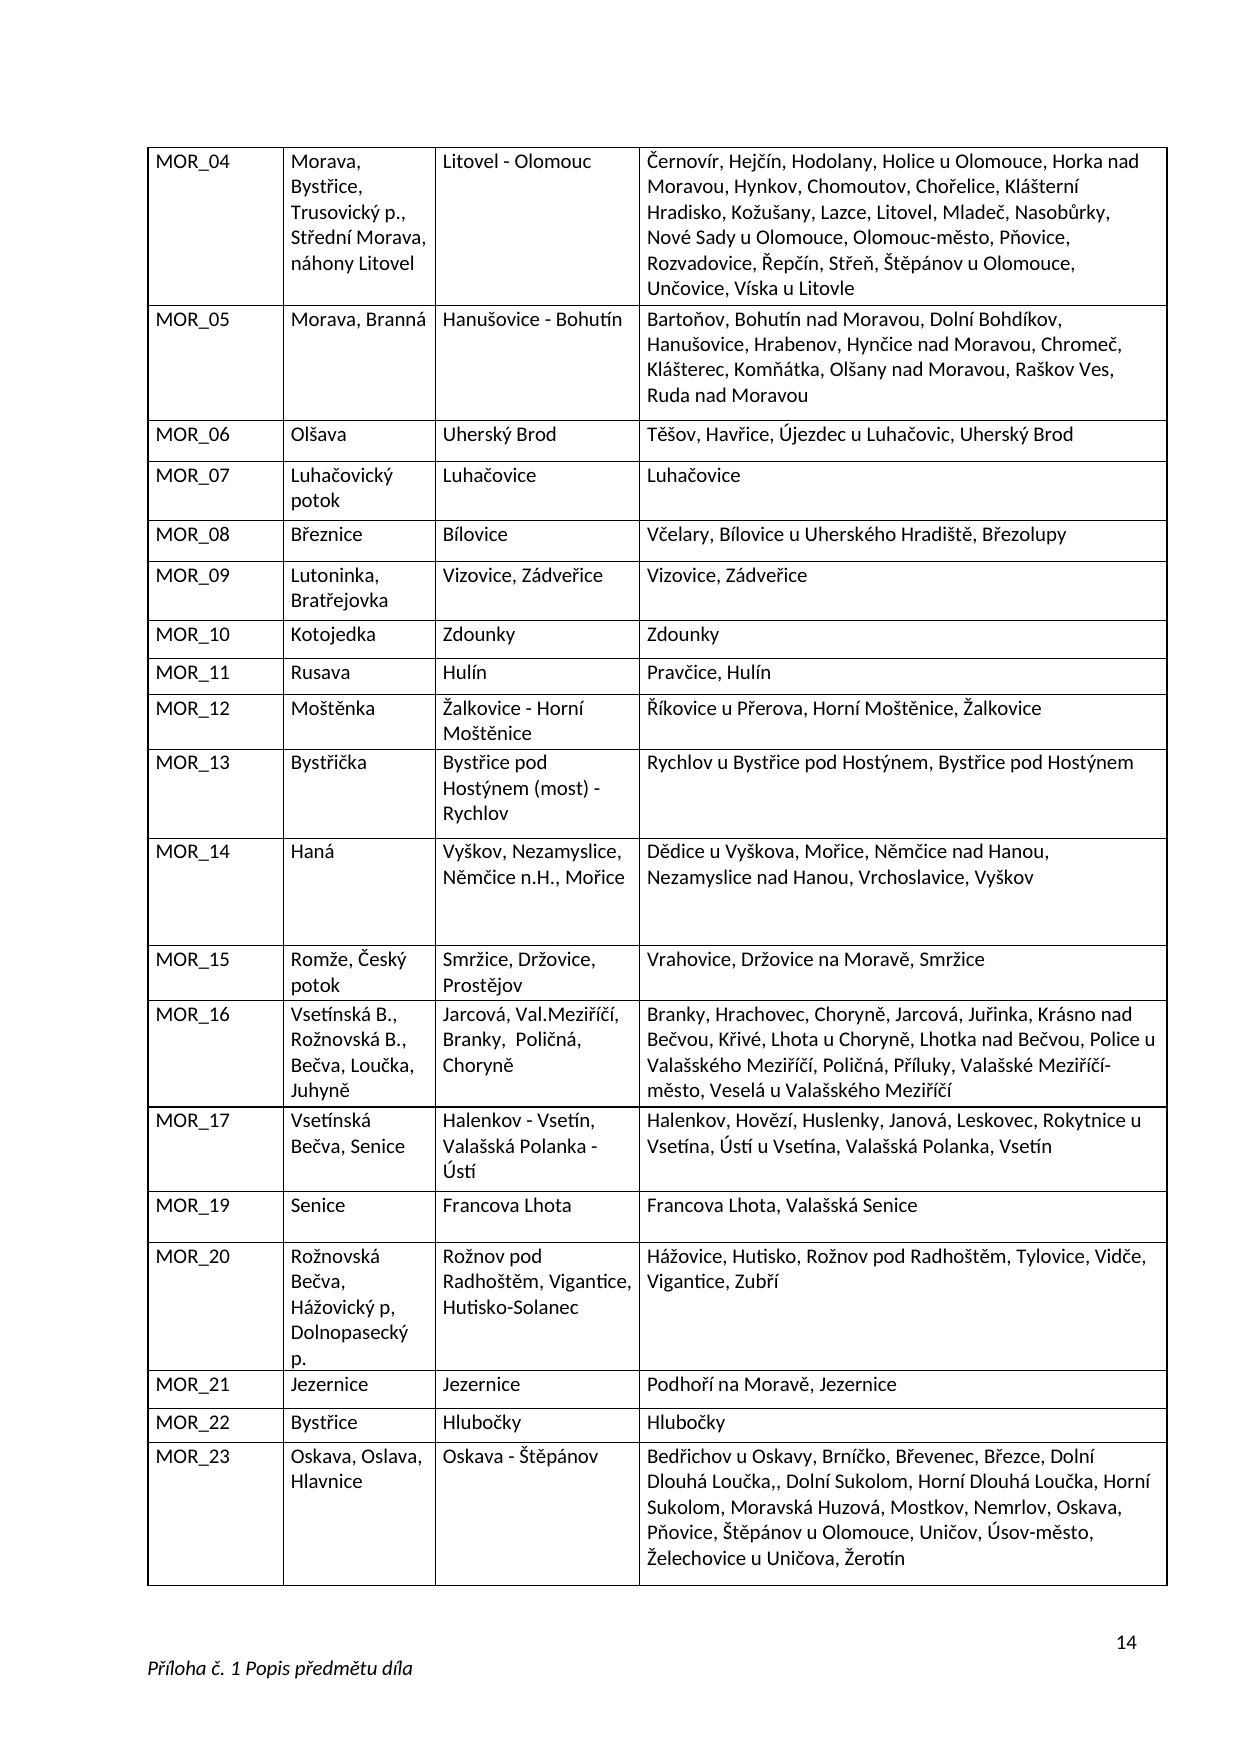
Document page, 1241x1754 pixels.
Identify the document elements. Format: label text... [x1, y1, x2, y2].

table_cell Oskava - Štěpánov [436, 1443, 639, 1584]
table_cell Haná [284, 839, 435, 945]
table_cell MOR_20 [149, 1243, 283, 1370]
table_cell Pravčice, Hulín [640, 659, 1166, 694]
table_cell Jarcová, Val.Meziříčí, Branky, Poličná, Choryně [436, 1001, 639, 1106]
table_cell MOR_11 [149, 659, 283, 694]
table_cell Těšov, Havřice, Újezdec u Luhačovic, Uherský Brod [640, 421, 1166, 461]
table_cell Bílovice [436, 521, 639, 561]
table_cell Včelary, Bílovice u Uherského Hradiště, Březolupy [640, 521, 1166, 561]
table_cell MOR_23 [149, 1443, 283, 1584]
table_cell Žalkovice - Horní Moštěnice [436, 695, 639, 748]
table_cell Halenkov, Hovězí, Huslenky, Janová, Leskovec, Rokytnice u Vsetína, Ústí u Vsetína, Valašská Polanka, Vsetín [640, 1108, 1166, 1191]
table_cell Vyškov, Nezamyslice, Němčice n.H., Mořice [436, 839, 639, 945]
table_cell Dědice u Vyškova, Mořice, Němčice nad Hanou, Nezamyslice nad Hanou, Vrchoslavice, Vyškov [640, 839, 1166, 945]
table_cell Rožnovská Bečva, Hážovický p, Dolnopasecký p. [284, 1243, 435, 1370]
table_cell Morava, Branná [284, 306, 435, 420]
table_cell Halenkov - Vsetín, Valašská Polanka - Ústí [436, 1108, 639, 1191]
table_cell MOR_21 [149, 1371, 283, 1408]
table_cell Vizovice, Zádveřice [436, 562, 639, 620]
table_cell MOR_13 [149, 750, 283, 838]
table_cell Vizovice, Zádveřice [640, 562, 1166, 620]
table_cell Bedřichov u Oskavy, Brníčko, Břevenec, Březce, Dolní Dlouhá Loučka,, Dolní Sukolom, Horní Dlouhá Loučka, Horní Sukolom, Moravská Huzová, Mostkov, Nemrlov, Oskava, Pňovice, Štěpánov u Olomouce, Uničov, Úsov-město, Želechovice u Uničova, Žerotín [640, 1443, 1166, 1584]
table_cell Podhoří na Moravě, Jezernice [640, 1371, 1166, 1408]
table_cell Jezernice [284, 1371, 435, 1408]
table_cell Lutoninka, Bratřejovka [284, 562, 435, 620]
table_cell MOR_06 [149, 421, 283, 461]
table_cell Vrahovice, Držovice na Moravě, Smržice [640, 946, 1166, 1000]
table_cell Francova Lhota [436, 1192, 639, 1242]
table_cell Hlubočky [640, 1409, 1166, 1442]
table_cell Olšava [284, 421, 435, 461]
table_cell Luhačovický potok [284, 462, 435, 520]
table_cell MOR_07 [149, 462, 283, 520]
table_cell Uherský Brod [436, 421, 639, 461]
table_cell Hulín [436, 659, 639, 694]
table_cell Litovel - Olomouc [436, 148, 639, 305]
table_cell Březnice [284, 521, 435, 561]
table_cell Vsetínská Bečva, Senice [284, 1108, 435, 1191]
table_cell Černovír, Hejčín, Hodolany, Holice u Olomouce, Horka nad Moravou, Hynkov, Chomoutov, Chořelice, Klášterní Hradisko, Kožušany, Lazce, Litovel, Mladeč, Nasobůrky, Nové Sady u Olomouce, Olomouc-město, Pňovice, Rozvadovice, Řepčín, Střeň, Štěpánov u Olomouce, Unčovice, Víska u Litovle [640, 148, 1166, 305]
table_cell MOR_10 [149, 621, 283, 658]
table_cell Morava, Bystřice, Trusovický p., Střední Morava, náhony Litovel [284, 148, 435, 305]
table_cell Branky, Hrachovec, Choryně, Jarcová, Juřinka, Krásno nad Bečvou, Křivé, Lhota u Choryně, Lhotka nad Bečvou, Police u Valašského Meziříčí, Poličná, Příluky, Valašské Meziříčí-město, Veselá u Valašského Meziříčí [640, 1001, 1166, 1106]
table_cell Senice [284, 1192, 435, 1242]
table_cell Říkovice u Přerova, Horní Moštěnice, Žalkovice [640, 695, 1166, 748]
table_cell MOR_09 [149, 562, 283, 620]
table_cell MOR_12 [149, 695, 283, 748]
table_cell Smržice, Držovice, Prostějov [436, 946, 639, 1000]
table_cell Bartoňov, Bohutín nad Moravou, Dolní Bohdíkov, Hanušovice, Hrabenov, Hynčice nad Moravou, Chromeč, Klášterec, Komňátka, Olšany nad Moravou, Raškov Ves, Ruda nad Moravou [640, 306, 1166, 420]
table_cell Zdounky [640, 621, 1166, 658]
table_cell MOR_16 [149, 1001, 283, 1106]
table_cell Bystřice [284, 1409, 435, 1442]
table_cell Kotojedka [284, 621, 435, 658]
table_cell MOR_14 [149, 839, 283, 945]
table_cell Vsetínská B., Rožnovská B., Bečva, Loučka, Juhyně [284, 1001, 435, 1106]
table_cell Hlubočky [436, 1409, 639, 1442]
table_cell Bystřice pod Hostýnem (most) - Rychlov [436, 750, 639, 838]
table_cell Rychlov u Bystřice pod Hostýnem, Bystřice pod Hostýnem [640, 750, 1166, 838]
table_cell Hážovice, Hutisko, Rožnov pod Radhoštěm, Tylovice, Vidče, Vigantice, Zubří [640, 1243, 1166, 1370]
table_cell MOR_04 [149, 148, 283, 305]
table_cell MOR_15 [149, 946, 283, 1000]
table_cell MOR_19 [149, 1192, 283, 1242]
table_cell MOR_17 [149, 1108, 283, 1191]
table_cell Jezernice [436, 1371, 639, 1408]
table_cell Rusava [284, 659, 435, 694]
table_cell Zdounky [436, 621, 639, 658]
table_cell Hanušovice - Bohutín [436, 306, 639, 420]
table_cell MOR_05 [149, 306, 283, 420]
table_cell Romže, Český potok [284, 946, 435, 1000]
table_cell Oskava, Oslava, Hlavnice [284, 1443, 435, 1584]
table_cell Luhačovice [640, 462, 1166, 520]
table_cell Rožnov pod Radhoštěm, Vigantice, Hutisko-Solanec [436, 1243, 639, 1370]
table_cell Francova Lhota, Valašská Senice [640, 1192, 1166, 1242]
table_cell Luhačovice [436, 462, 639, 520]
table_cell Moštěnka [284, 695, 435, 748]
table_cell Bystřička [284, 750, 435, 838]
table_cell MOR_08 [149, 521, 283, 561]
table_cell MOR_22 [149, 1409, 283, 1442]
